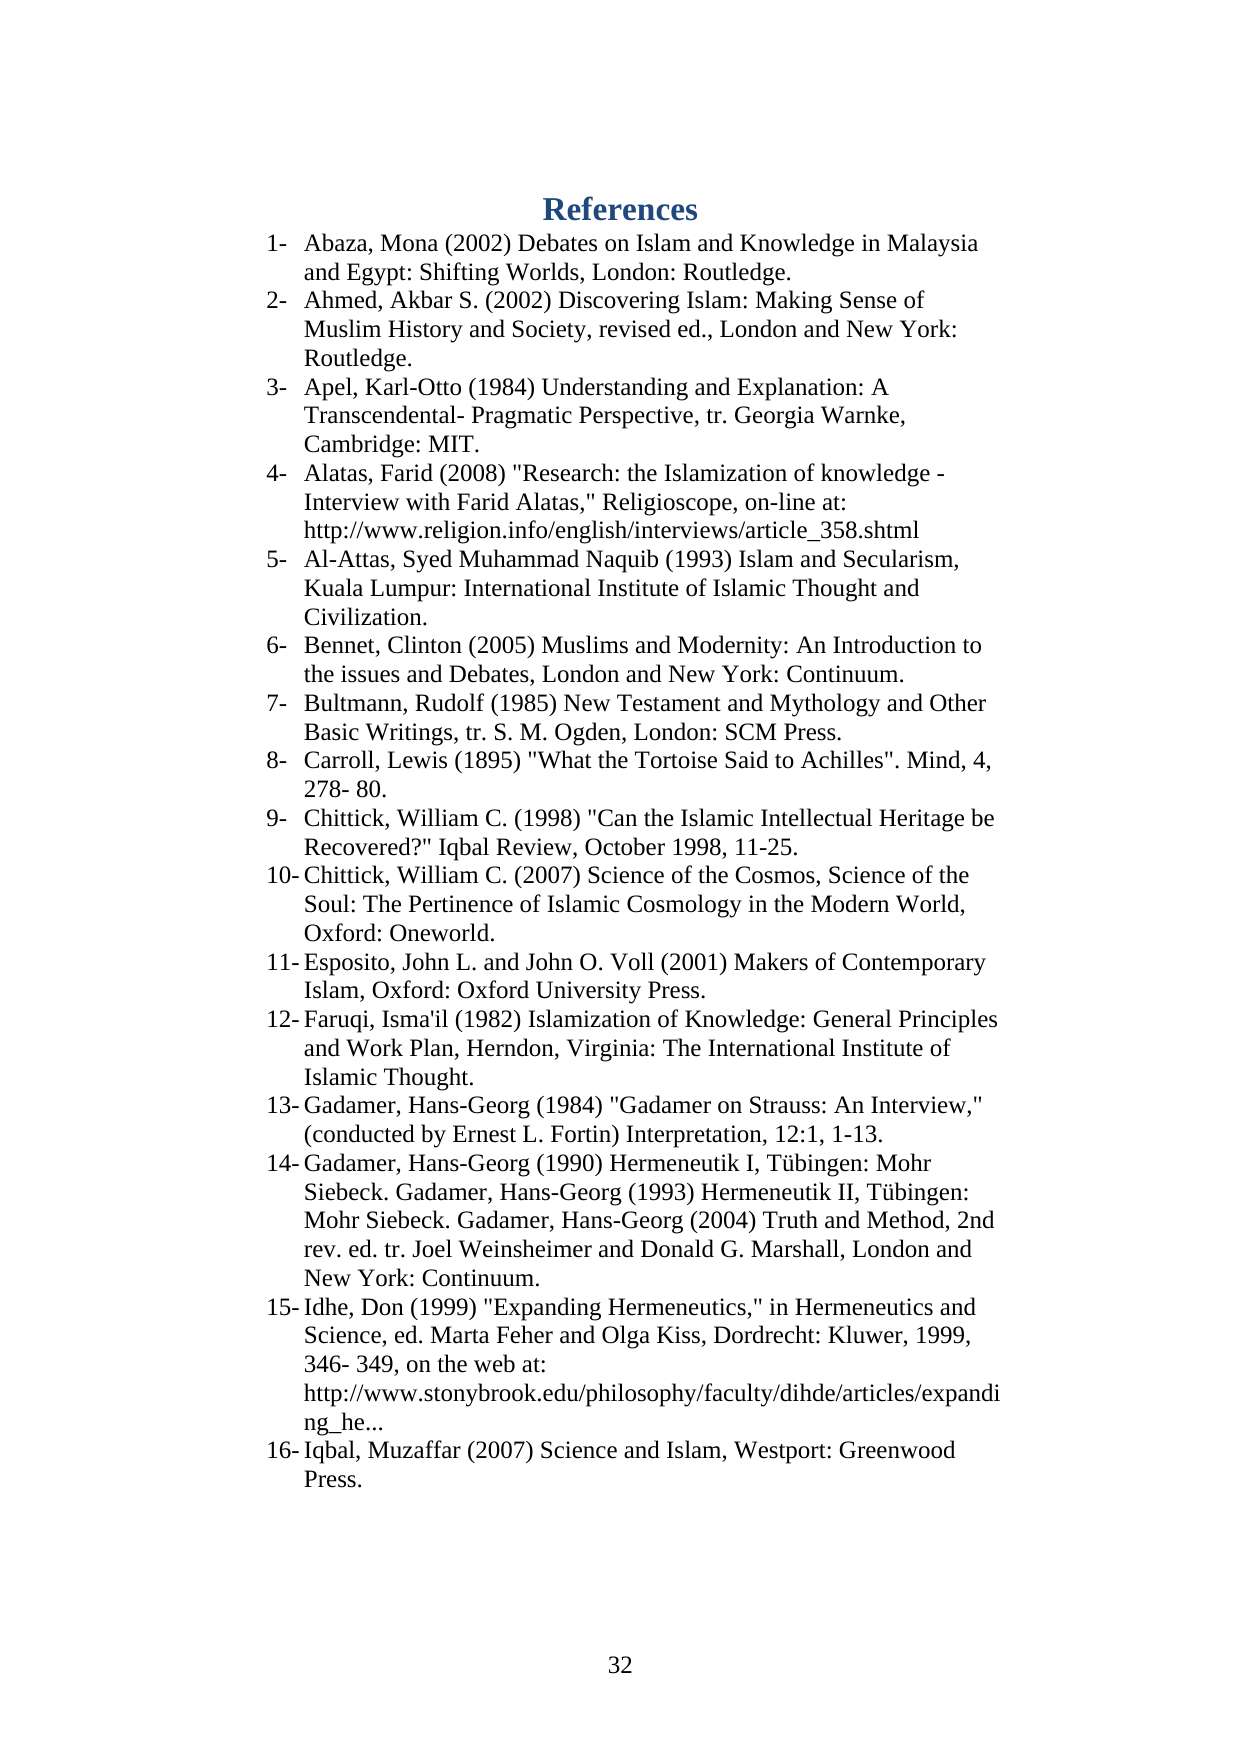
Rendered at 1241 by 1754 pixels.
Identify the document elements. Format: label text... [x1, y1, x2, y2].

text Chittick, William C. (2007) Science of the Cosmos, Science of the Soul: The Pertinence of Islamic Cosmology in the Modern World, Oxford: Oneworld. [266, 861, 1004, 947]
text Al-Attas, Syed Muhammad Naquib (1993) Islam and Secularism, Kuala Lumpur: International Institute of Islamic Thought and Civilization. [266, 544, 1004, 631]
text Gadamer, Hans-Georg (1990) Hermeneutik I, Tübingen: Mohr Siebeck. Gadamer, Hans-Georg (1993) Hermeneutik II, Tübingen: Mohr Siebeck. Gadamer, Hans-Georg (2004) Truth and Method, 2nd rev. ed. tr. Joel Weinsheimer and Donald G. Marshall, London and New York: Continuum. [266, 1148, 1004, 1292]
text Chittick, William C. (1998) "Can the Islamic Intellectual Heritage be Recovered?" Iqbal Review, October 1998, 11-25. [266, 803, 1004, 861]
text Faruqi, Isma'il (1982) Islamization of Knowledge: General Principles and Work Plan, Herndon, Virginia: The International Institute of Islamic Thought. [266, 1004, 1004, 1091]
text Alatas, Farid (2008) "Research: the Islamization of knowledge - Interview with Farid Alatas," Religioscope, on-line at: http://www.religion.info/english/interviews/article_358.shtml [266, 458, 1004, 544]
text Gadamer, Hans-Georg (1984) "Gadamer on Strauss: An Interview," (conducted by Ernest L. Fortin) Interpretation, 12:1, 1-13. [266, 1091, 1004, 1148]
text Abaza, Mona (2002) Debates on Islam and Knowledge in Malaysia and Egypt: Shifting Worlds, London: Routledge. [266, 228, 1004, 286]
text Iqbal, Muzaffar (2007) Science and Islam, Westport: Greenwood Press. [266, 1436, 1004, 1493]
text Apel, Karl-Otto (1984) Understanding and Explanation: A Transcendental- Pragmatic Perspective, tr. Georgia Warnke, Cambridge: MIT. [266, 372, 1004, 458]
text Bennet, Clinton (2005) Muslims and Modernity: An Introduction to the issues and Debates, London and New York: Continuum. [266, 631, 1004, 688]
text Idhe, Don (1999) "Expanding Hermeneutics," in Hermeneutics and Science, ed. Marta Feher and Olga Kiss, Dordrecht: Kluwer, 1999, 346- 349, on the web at: http://www.stonybrook.edu/philosophy/faculty/dihde/articles/expanding_he... [266, 1292, 1004, 1436]
subtitle References [236, 190, 1004, 228]
text Ahmed, Akbar S. (2002) Discovering Islam: Making Sense of Muslim History and Society, revised ed., London and New York: Routledge. [266, 286, 1004, 372]
text Esposito, John L. and John O. Voll (2001) Makers of Contemporary Islam, Oxford: Oxford University Press. [266, 947, 1004, 1004]
text Carroll, Lewis (1895) "What the Tortoise Said to Achilles". Mind, 4, 278- 80. [266, 746, 1004, 803]
text Bultmann, Rudolf (1985) New Testament and Mythology and Other Basic Writings, tr. S. M. Ogden, London: SCM Press. [266, 688, 1004, 746]
